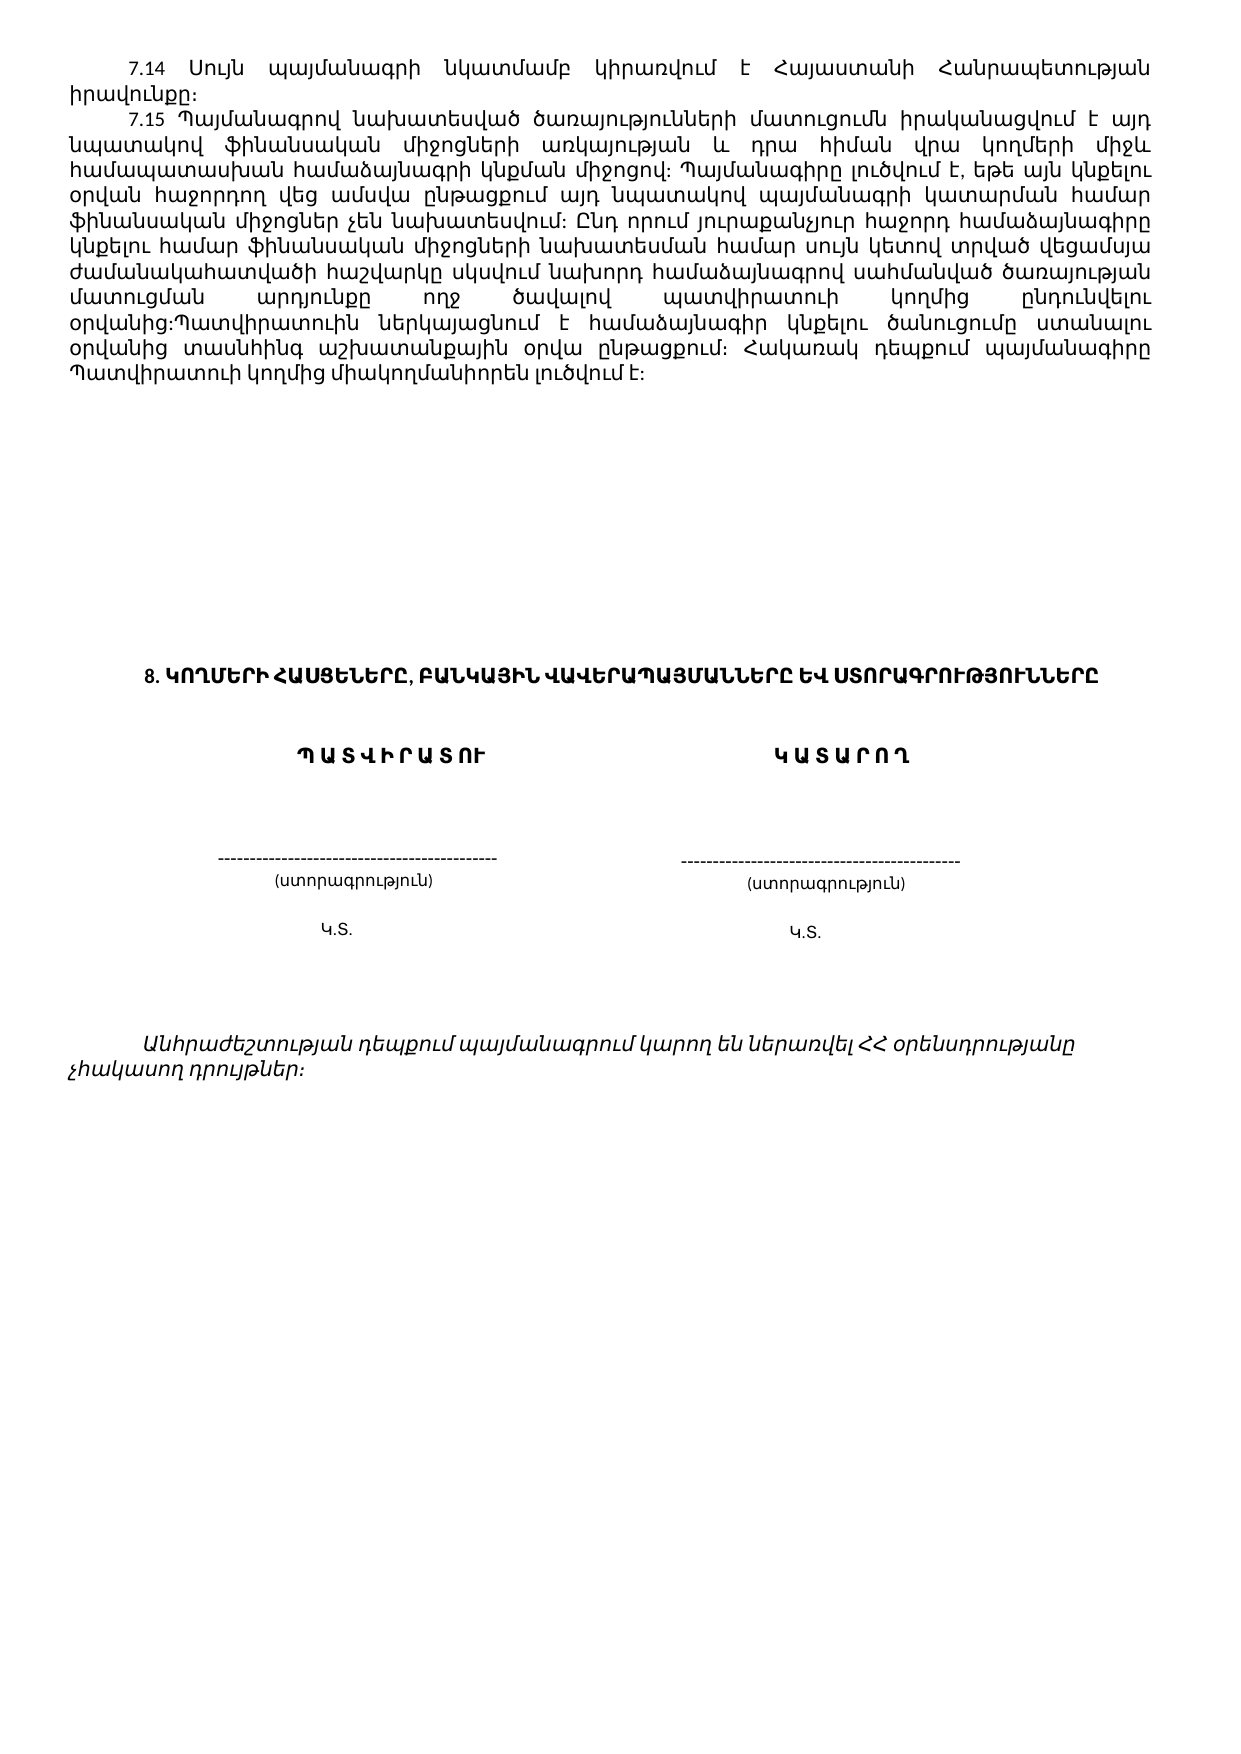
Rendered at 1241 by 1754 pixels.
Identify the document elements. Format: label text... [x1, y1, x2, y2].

text 7.15 Պայմանագրով նախատեսված ծառայությունների մատուցումն իրականացվում է այդ նպատակով ֆինանսական միջոցների առկայության և դրա հիման վրա կողմերի միջև համապատասխան համաձայնագրի կնքման միջոցով: Պայմանագիրը լուծվում է, եթե այն կնքելու օրվան հաջորդող վեց ամսվա ընթացքում այդ նպատակով պայմանագրի կատարման համար ֆինանսական միջոցներ չեն նախատեսվում: Ընդ որում յուրաքանչյուր հաջորդ համաձայնագիրը կնքելու համար ֆինանսական միջոցների նախատեսման համար սույն կետով տրված վեցամսյա ժամանակահատվածի հաշվարկը սկսվում նախորդ համաձայնագրով սահմանված ծառայության մատուցման արդյունքը ողջ ծավալով պատվիրատուի կողմից ընդունվելու օրվանից:Պատվիրատուին ներկայացնում է համաձայնագիր կնքելու ծանուցումը ստանալու օրվանից տասնհինգ աշխատանքային օրվա ընթացքում։ Հակառակ դեպքում պայմանագիրը Պատվիրատուի կողմից միակողմանիորեն լուծվում է: [69, 106, 1152, 386]
text Անհրաժեշտության դեպքում պայմանագրում կարող են ներառվել ՀՀ օրենսդրությանը չհակասող դրույթներ։ [69, 1031, 1152, 1082]
table_header Պ Ա Տ Վ Ի Ր Ա Տ ՈՒ -------------------------------------------- (ստորագրություն) Կ.Տ. [155, 743, 627, 1006]
text 8. ԿՈՂՄԵՐԻ ՀԱՍՑԵՆԵՐԸ, ԲԱՆԿԱՅԻՆ ՎԱՎԵՐԱՊԱՅՄԱՆՆԵՐԸ ԵՎ ՍՏՈՐԱԳՐՈՒԹՅՈՒՆՆԵՐԸ [69, 663, 1152, 689]
text 7.14 Սույն պայմանագրի նկատմամբ կիրառվում է Հայաստանի Հանրապետության իրավունքը։ [69, 56, 1152, 106]
table_header Կ Ա Տ Ա Ր Ո Ղ -------------------------------------------- (ստորագրություն) Կ.Տ. [627, 743, 1056, 1006]
